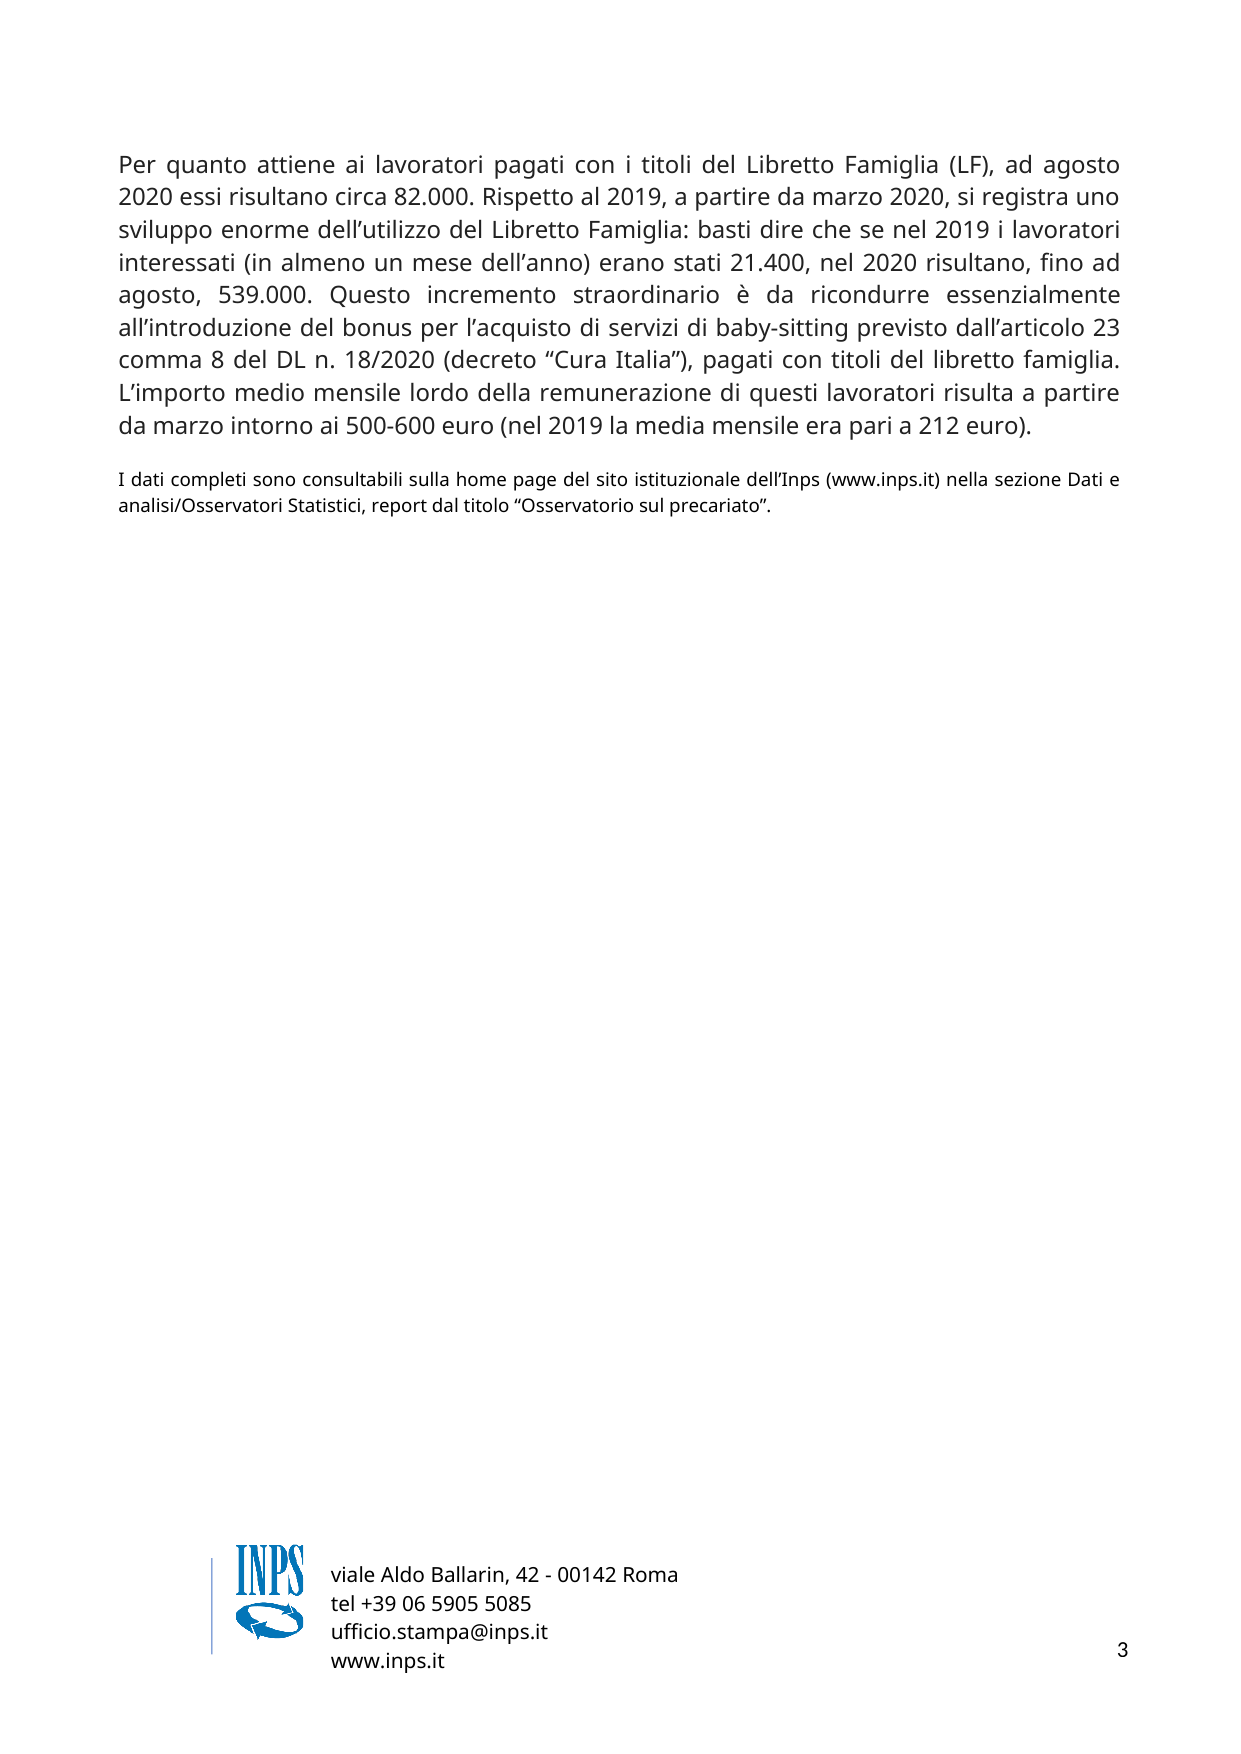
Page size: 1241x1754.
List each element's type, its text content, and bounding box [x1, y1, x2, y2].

picture [236, 1544, 304, 1640]
text I dati completi sono consultabili sulla home page del sito istituzionale dell’Inps (www.inps.it) nella sezione Dati e analisi/Osservatori Statistici, report dal titolo “Osservatorio sul precariato”. [118, 467, 1122, 518]
